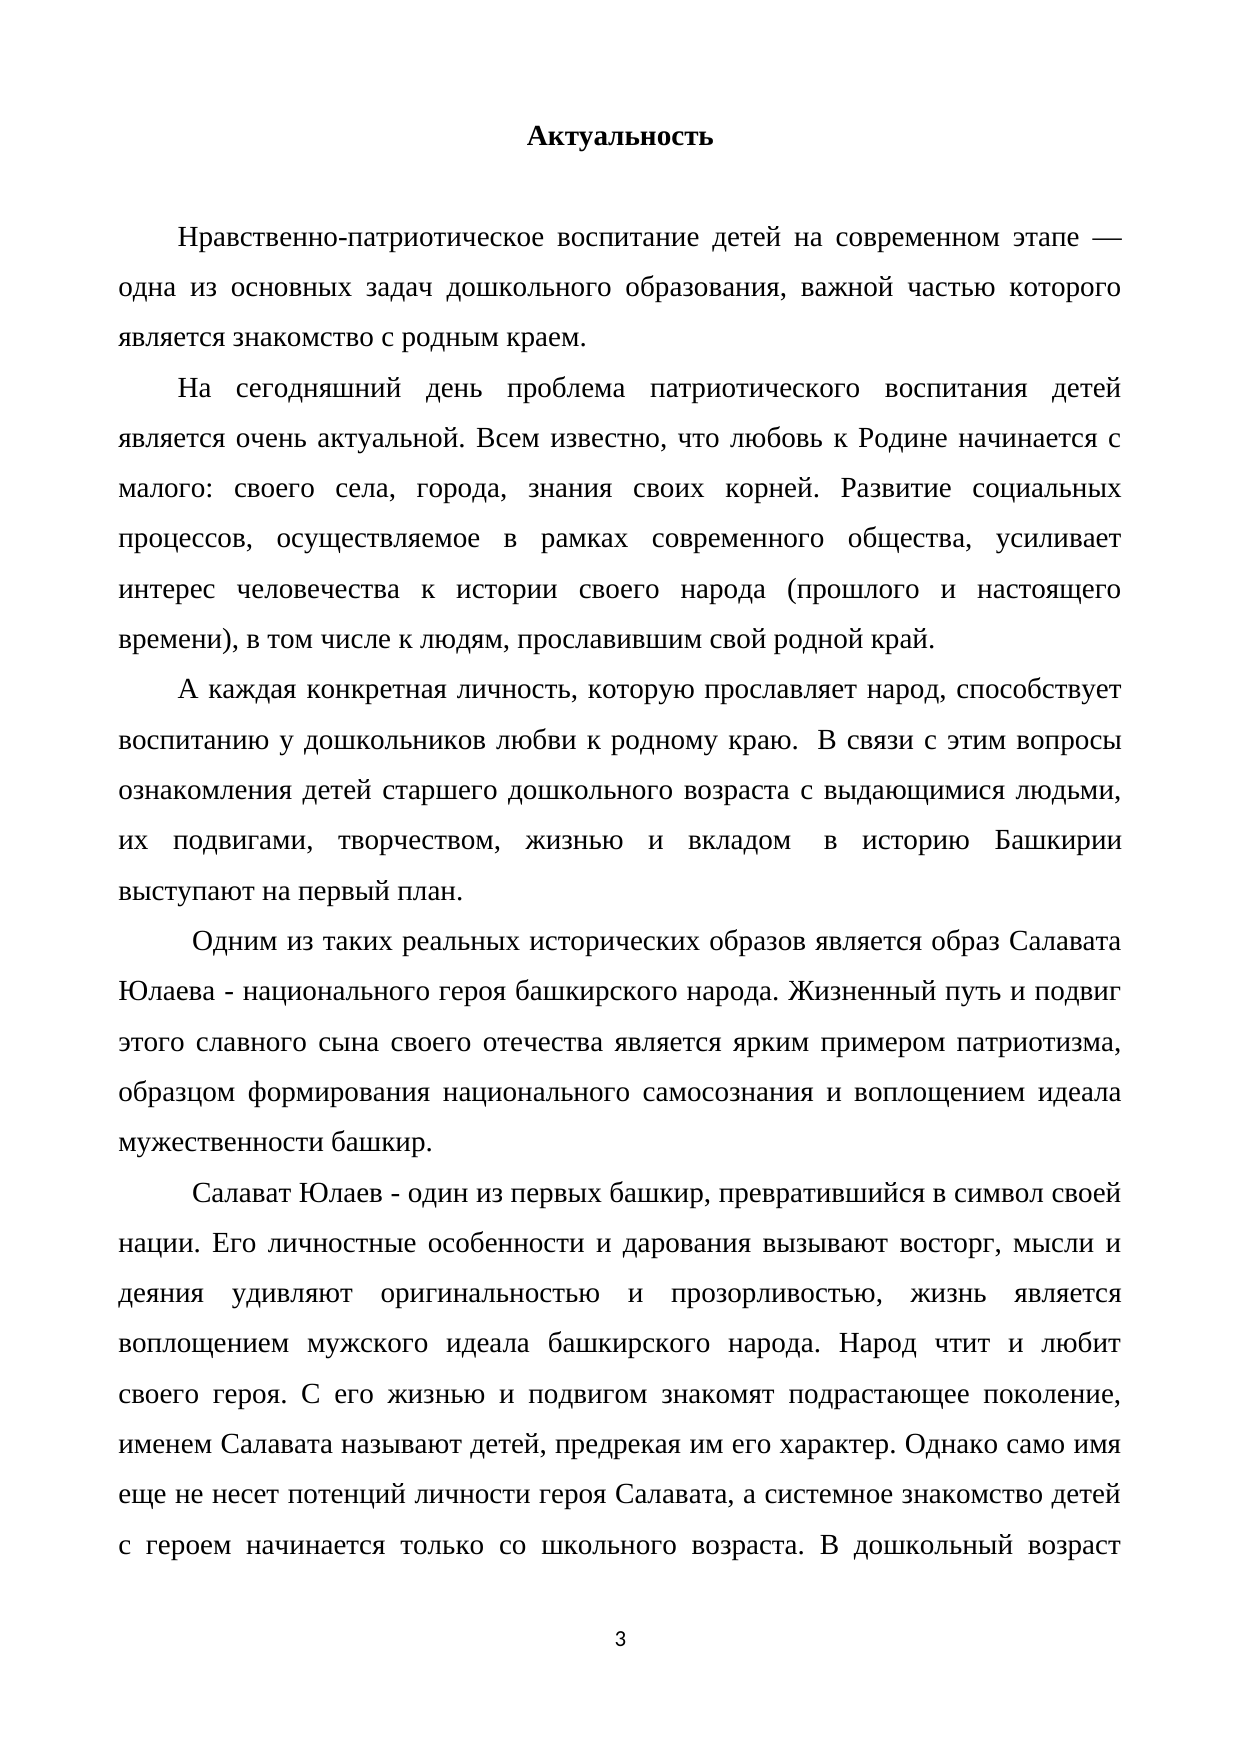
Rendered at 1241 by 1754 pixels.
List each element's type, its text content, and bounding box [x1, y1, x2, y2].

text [118, 1175, 1122, 1560]
text Нравственно-патриотическое воспитание детей на современном этапе — одна из основных задач дошкольного образования, важной частью которого является знакомство с родным краем. [118, 219, 1122, 353]
text Одним из таких реальных исторических образов является образ Салавата Юлаева - национального героя башкирского народа. Жизненный путь и подвиг этого славного сына своего отечества является ярким примером патриотизма, образцом формирования национального самосознания и воплощением идеала мужественности башкир. [118, 923, 1122, 1158]
text А каждая конкретная личность, которую прославляет народ, способствует воспитанию у дошкольников любви к родному краю. В связи с этим вопросы ознакомления детей старшего дошкольного возраста с выдающимися людьми, их подвигами, творчеством, жизнью и вкладом в историю Башкирии выступают на первый план. [118, 672, 1122, 906]
text На сегодняшний день проблема патриотического воспитания детей является очень актуальной. Всем известно, что любовь к Родине начинается с малого: своего села, города, знания своих корней. Развитие социальных процессов, осуществляемое в рамках современного общества, усиливает интерес человечества к истории своего народа (прошлого и настоящего времени), в том числе к людям, прославившим свой родной край. [118, 370, 1122, 655]
text Актуальность [118, 118, 1122, 152]
